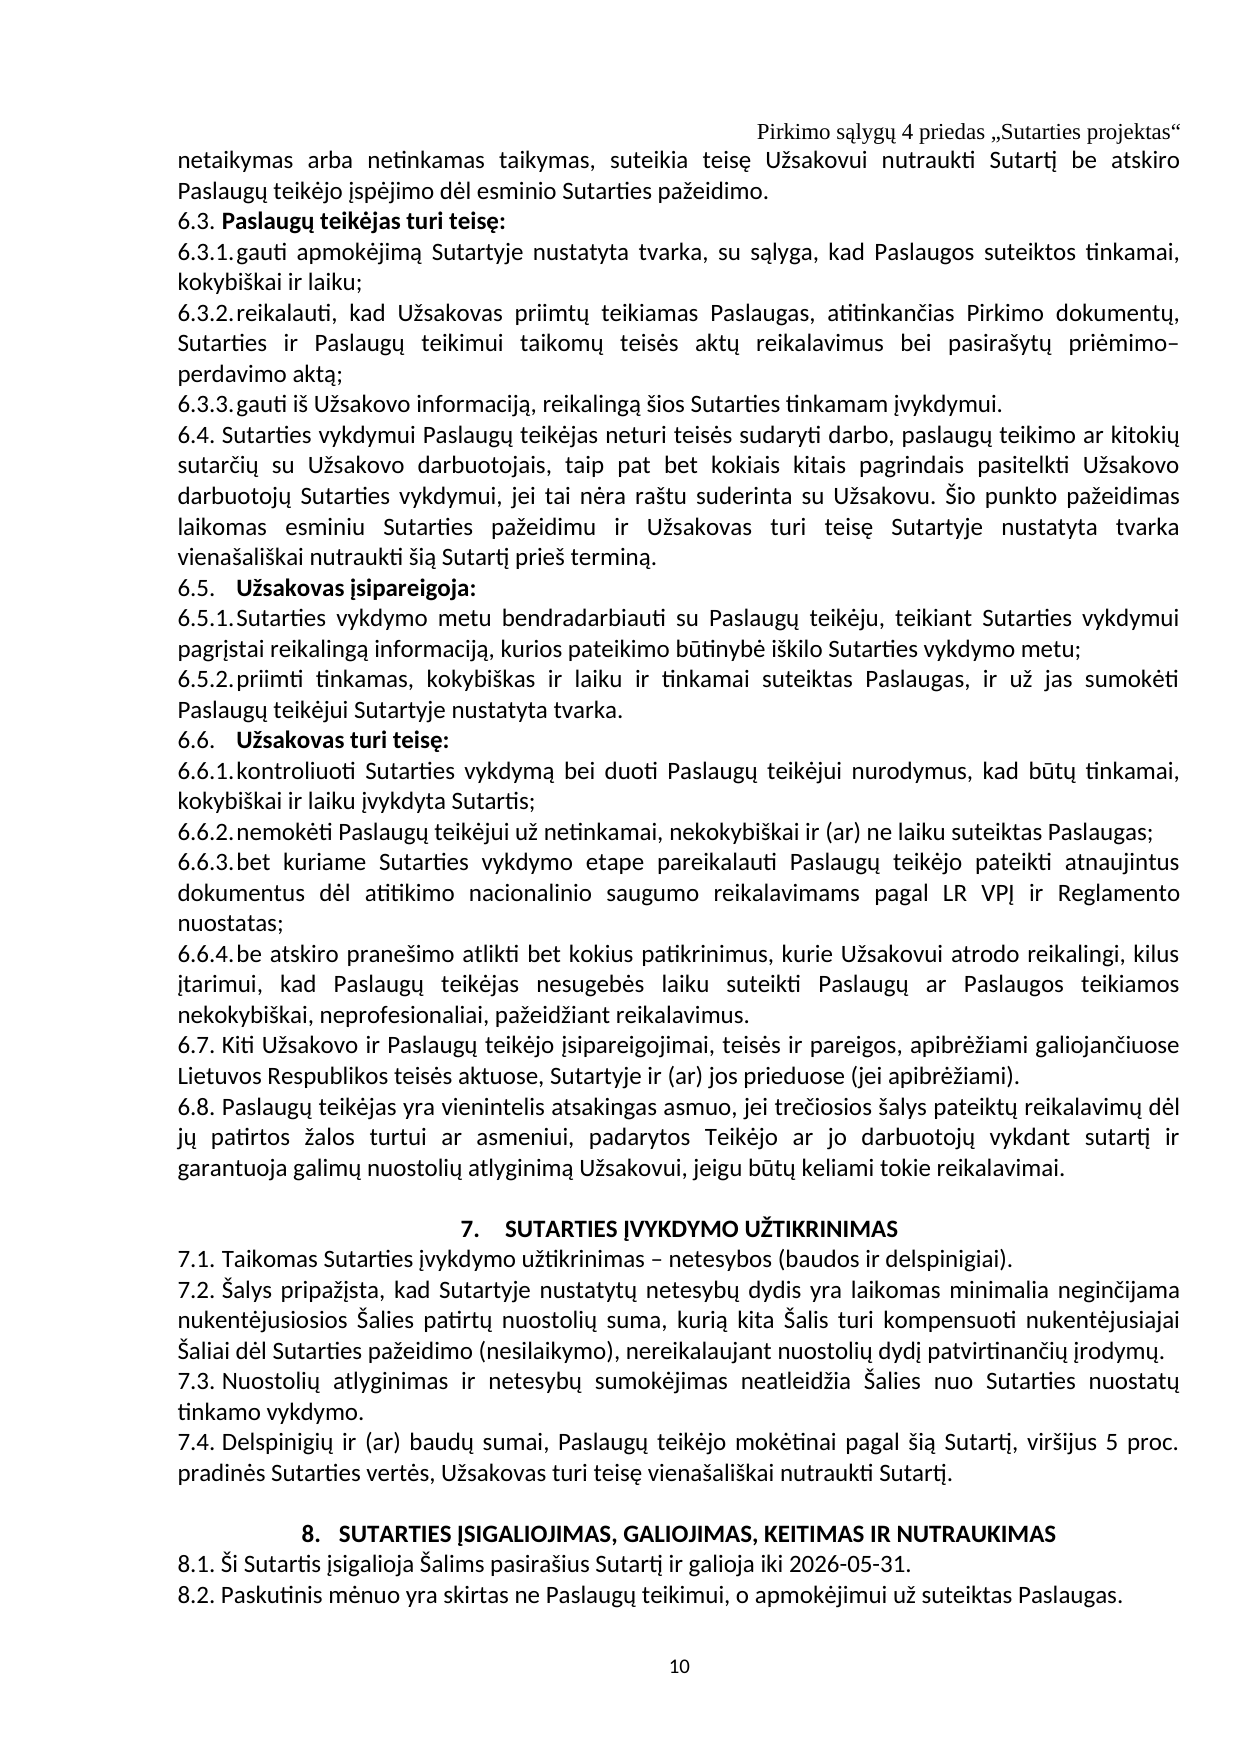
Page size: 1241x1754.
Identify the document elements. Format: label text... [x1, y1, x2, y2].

text 6.5. Užsakovas įsipareigoja: [177, 572, 1181, 602]
text 6.6.3. bet kuriame Sutarties vykdymo etape pareikalauti Paslaugų teikėjo pateikti atnaujintus dokumentus dėl atitikimo nacionalinio saugumo reikalavimams pagal LR VPĮ ir Reglamento nuostatas; [177, 846, 1181, 938]
text 6.3. Paslaugų teikėjas turi teisę: [177, 206, 1181, 236]
text 6.3.1. gauti apmokėjimą Sutartyje nustatyta tvarka, su sąlyga, kad Paslaugos suteiktos tinkamai, kokybiškai ir laiku; [177, 236, 1181, 297]
text 6.6. Užsakovas turi teisę: [177, 724, 1181, 755]
text 6.3.3. gauti iš Užsakovo informaciją, reikalingą šios Sutarties tinkamam įvykdymui. [177, 389, 1181, 419]
text 8.1. Ši Sutartis įsigalioja Šalims pasirašius Sutartį ir galioja iki 2026-05-31. [177, 1548, 1181, 1579]
text 7.2. Šalys pripažįsta, kad Sutartyje nustatytų netesybų dydis yra laikomas minimalia neginčijama nukentėjusiosios Šalies patirtų nuostolių suma, kurią kita Šalis turi kompensuoti nukentėjusiajai Šaliai dėl Sutarties pažeidimo (nesilaikymo), nereikalaujant nuostolių dydį patvirtinančių įrodymų. [177, 1274, 1181, 1365]
text 6.3.2. reikalauti, kad Užsakovas priimtų teikiamas Paslaugas, atitinkančias Pirkimo dokumentų, Sutarties ir Paslaugų teikimui taikomų teisės aktų reikalavimus bei pasirašytų priėmimo–perdavimo aktą; [177, 297, 1181, 389]
subtitle 7. SUTARTIES ĮVYKDYMO UŽTIKRINIMAS [177, 1213, 1181, 1243]
text 6.4. Sutarties vykdymui Paslaugų teikėjas neturi teisės sudaryti darbo, paslaugų teikimo ar kitokių sutarčių su Užsakovo darbuotojais, taip pat bet kokiais kitais pagrindais pasitelkti Užsakovo darbuotojų Sutarties vykdymui, jei tai nėra raštu suderinta su Užsakovu. Šio punkto pažeidimas laikomas esminiu Sutarties pažeidimu ir Užsakovas turi teisę Sutartyje nustatyta tvarka vienašališkai nutraukti šią Sutartį prieš terminą. [177, 419, 1181, 572]
text 6.5.2. priimti tinkamas, kokybiškas ir laiku ir tinkamai suteiktas Paslaugas, ir už jas sumokėti Paslaugų teikėjui Sutartyje nustatyta tvarka. [177, 663, 1181, 724]
text 6.5.1. Sutarties vykdymo metu bendradarbiauti su Paslaugų teikėju, teikiant Sutarties vykdymui pagrįstai reikalingą informaciją, kurios pateikimo būtinybė iškilo Sutarties vykdymo metu; [177, 602, 1181, 663]
text 6.6.4. be atskiro pranešimo atlikti bet kokius patikrinimus, kurie Užsakovui atrodo reikalingi, kilus įtarimui, kad Paslaugų teikėjas nesugebės laiku suteikti Paslaugų ar Paslaugos teikiamos nekokybiškai, neprofesionaliai, pažeidžiant reikalavimus. [177, 938, 1181, 1029]
text 6.6.1. kontroliuoti Sutarties vykdymą bei duoti Paslaugų teikėjui nurodymus, kad būtų tinkamai, kokybiškai ir laiku įvykdyta Sutartis; [177, 755, 1181, 816]
text 6.8. Paslaugų teikėjas yra vienintelis atsakingas asmuo, jei trečiosios šalys pateiktų reikalavimų dėl jų patirtos žalos turtui ar asmeniui, padarytos Teikėjo ar jo darbuotojų vykdant sutartį ir garantuoja galimų nuostolių atlyginimą Užsakovui, jeigu būtų keliami tokie reikalavimai. [177, 1091, 1181, 1182]
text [177, 144, 1181, 206]
text 7.1. Taikomas Sutarties įvykdymo užtikrinimas – netesybos (baudos ir delspinigiai). [177, 1243, 1181, 1274]
text 6.7. Kiti Užsakovo ir Paslaugų teikėjo įsipareigojimai, teisės ir pareigos, apibrėžiami galiojančiuose Lietuvos Respublikos teisės aktuose, Sutartyje ir (ar) jos prieduose (jei apibrėžiami). [177, 1029, 1181, 1091]
text 6.6.2. nemokėti Paslaugų teikėjui už netinkamai, nekokybiškai ir (ar) ne laiku suteiktas Paslaugas; [177, 816, 1181, 846]
list 8.2. Paskutinis mėnuo yra skirtas ne Paslaugų teikimui, o apmokėjimui už suteiktas Paslaugas. [177, 1579, 1181, 1609]
text 8. SUTARTIES ĮSIGALIOJIMAS, GALIOJIMAS, KEITIMAS IR NUTRAUKIMAS [177, 1518, 1181, 1548]
text 7.4. Delspinigių ir (ar) baudų sumai, Paslaugų teikėjo mokėtinai pagal šią Sutartį, viršijus 5 proc. pradinės Sutarties vertės, Užsakovas turi teisę vienašališkai nutraukti Sutartį. [177, 1426, 1181, 1487]
text 7.3. Nuostolių atlyginimas ir netesybų sumokėjimas neatleidžia Šalies nuo Sutarties nuostatų tinkamo vykdymo. [177, 1365, 1181, 1426]
